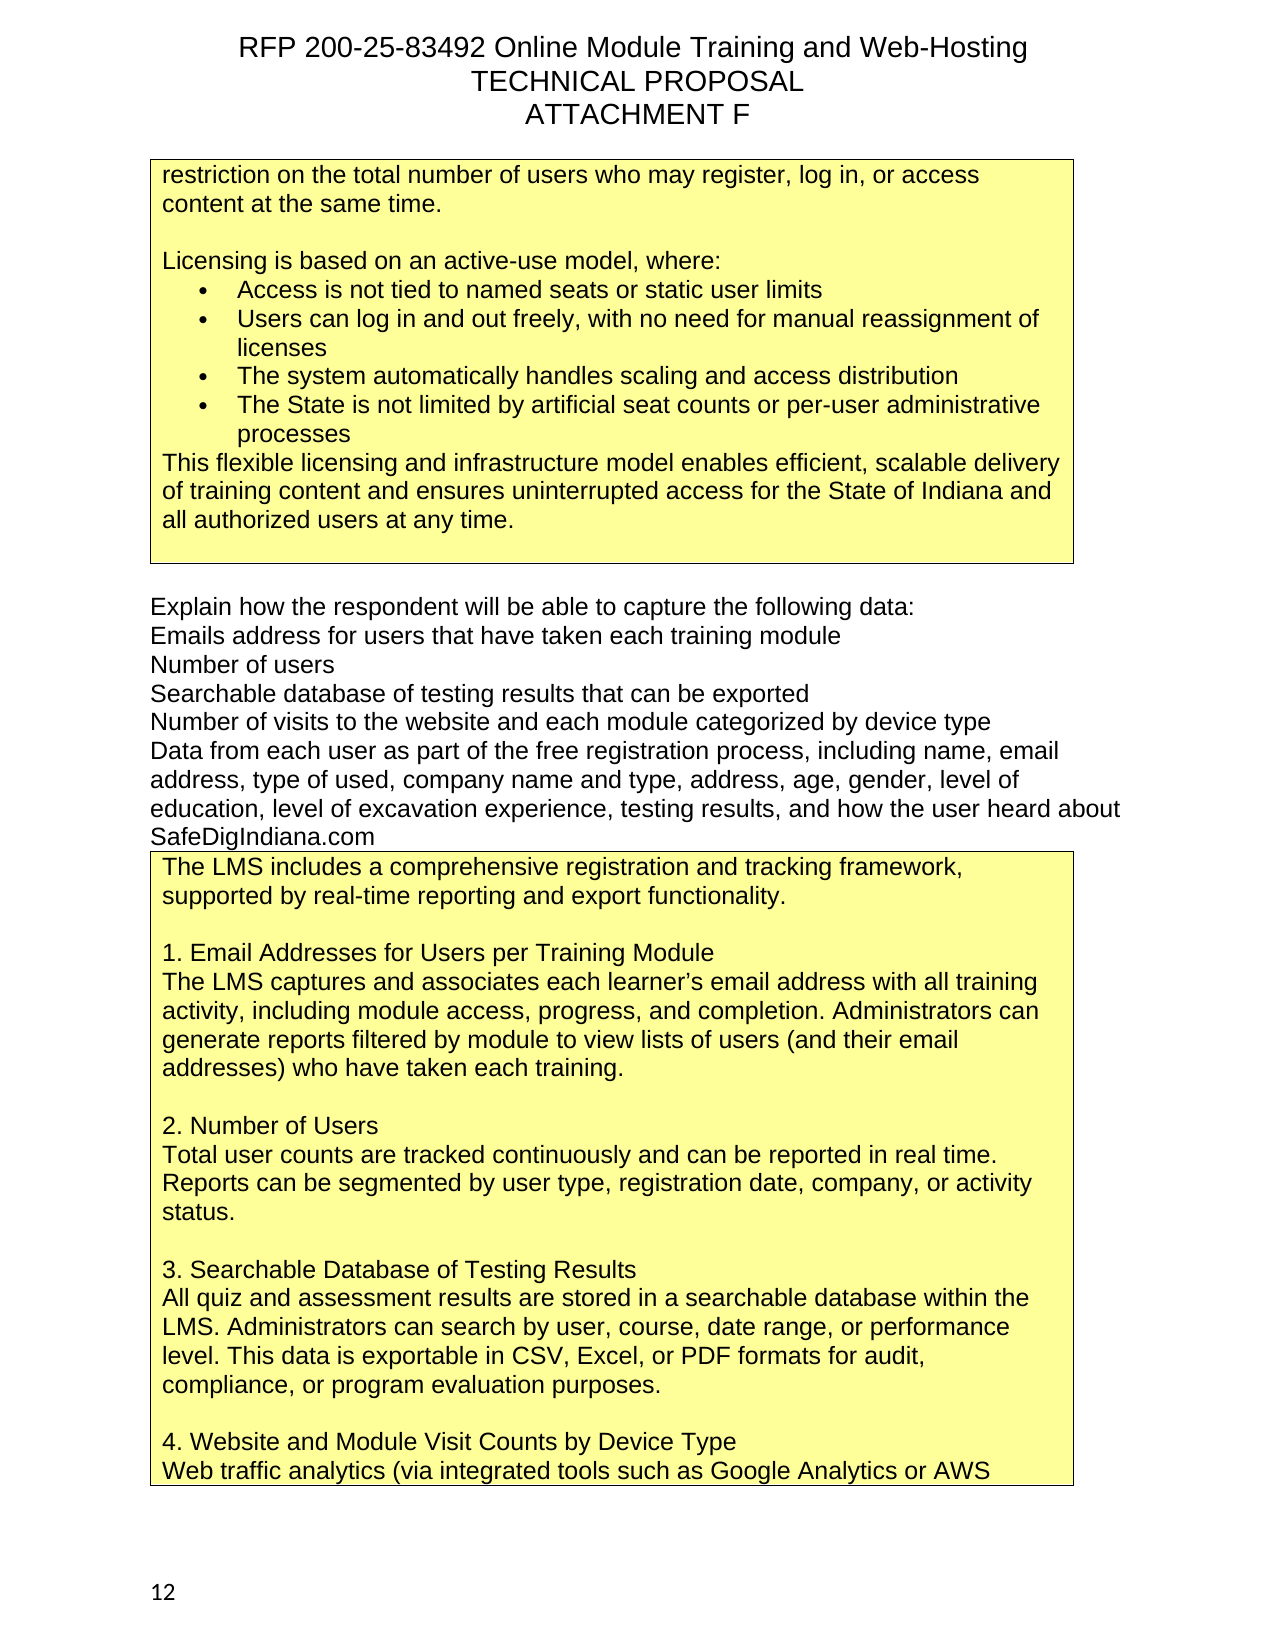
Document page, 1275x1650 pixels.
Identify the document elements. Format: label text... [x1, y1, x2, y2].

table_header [151, 160, 1073, 562]
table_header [151, 852, 1073, 1484]
text Data from each user as part of the free registration process, including name, email address, type of used, company name and type, address, age, gender, level of education, level of excavation experience, testing results, and how the user heard about SafeDigIndiana.com [150, 736, 1125, 851]
text Number of users [150, 650, 1125, 678]
text Searchable database of testing results that can be exported [150, 678, 1125, 707]
text Emails address for users that have taken each training module [150, 621, 1125, 650]
text Explain how the respondent will be able to capture the following data: [150, 592, 1125, 621]
text Number of visits to the website and each module categorized by device type [150, 707, 1125, 736]
